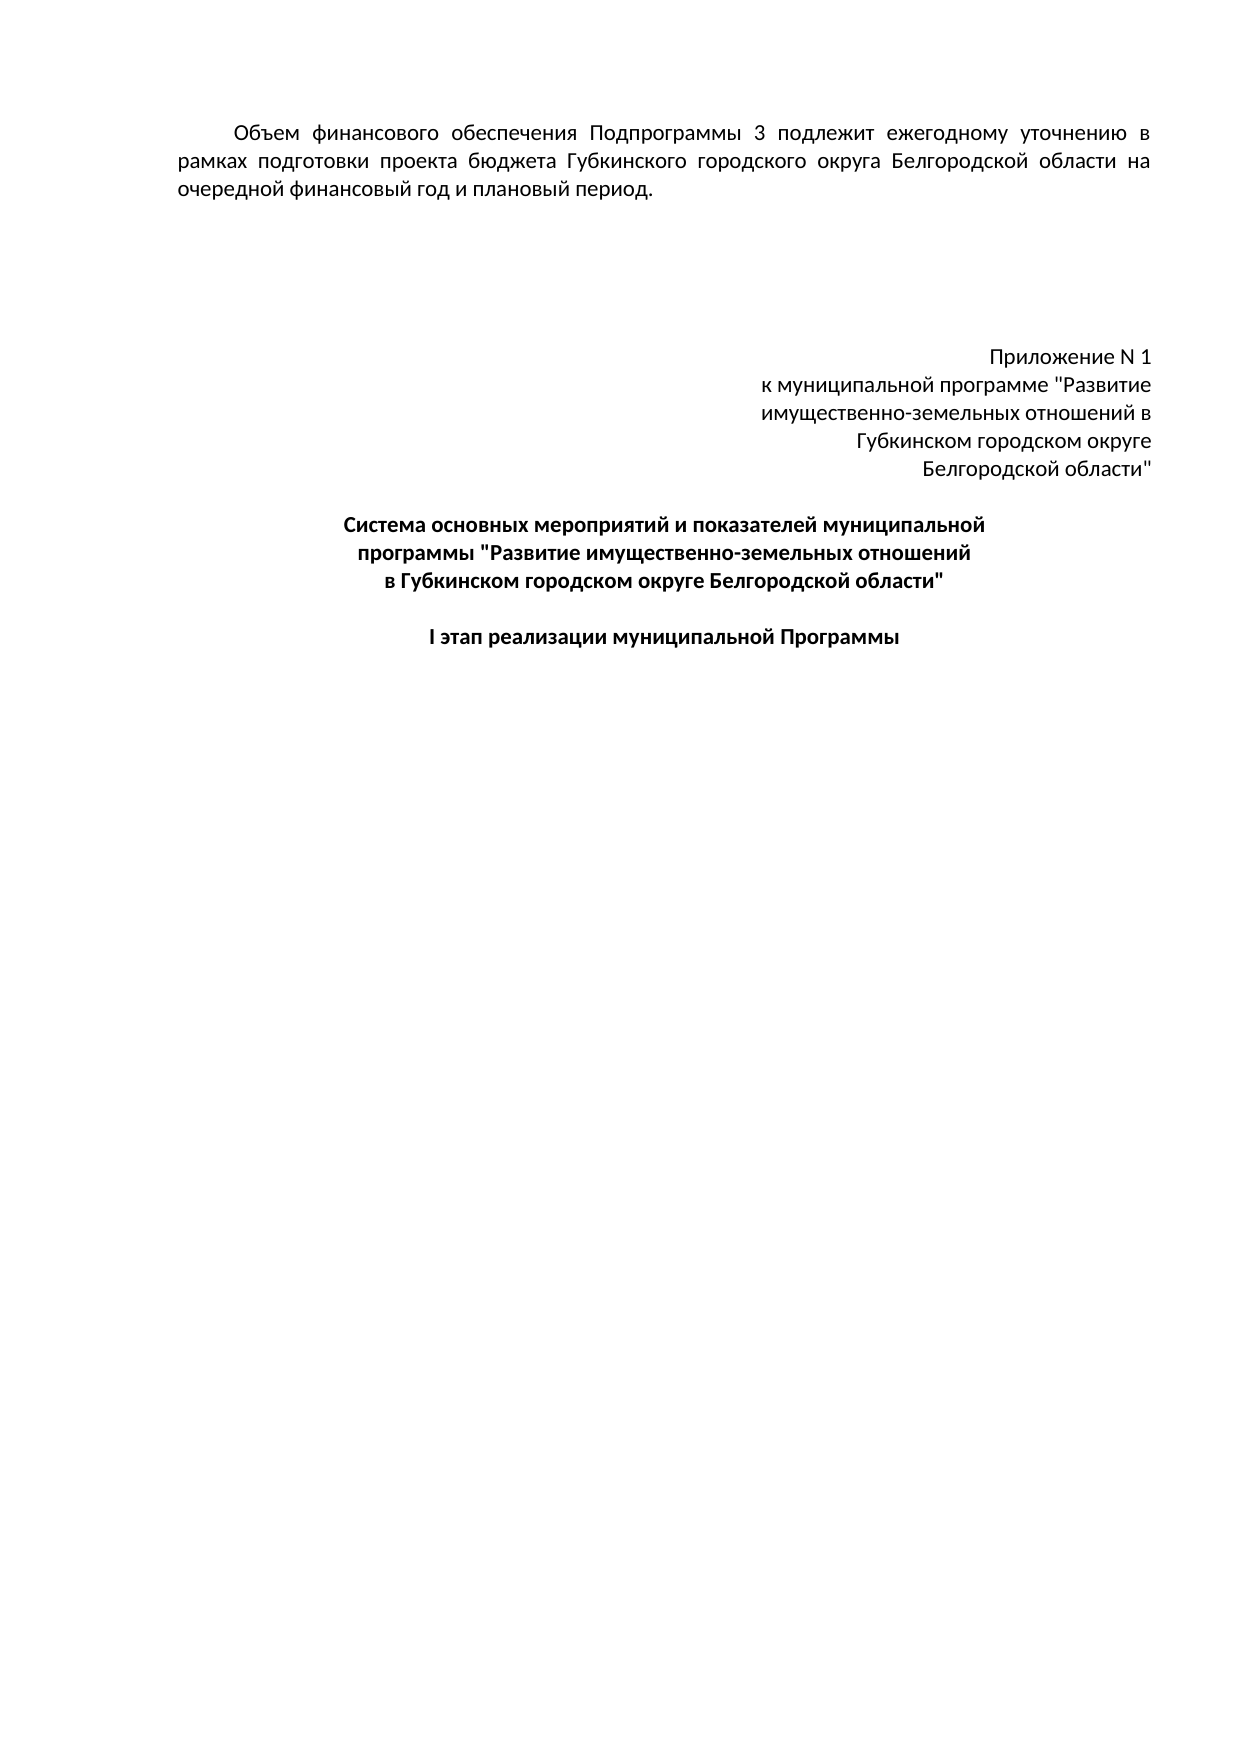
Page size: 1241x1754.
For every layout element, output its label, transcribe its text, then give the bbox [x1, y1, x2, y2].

text Губкинском городском округе [177, 426, 1152, 454]
title Система основных мероприятий и показателей муниципальной [177, 510, 1152, 538]
text Белгородской области" [177, 454, 1152, 482]
text к муниципальной программе "Развитие [177, 370, 1152, 398]
text Объем финансового обеспечения Подпрограммы 3 подлежит ежегодному уточнению в рамках подготовки проекта бюджета Губкинского городского округа Белгородской области на очередной финансовый год и плановый период. [177, 118, 1152, 202]
title программы "Развитие имущественно-земельных отношений [177, 538, 1152, 566]
title I этап реализации муниципальной Программы [177, 622, 1152, 651]
text имущественно-земельных отношений в [177, 398, 1152, 426]
text Приложение N 1 [177, 342, 1152, 370]
title в Губкинском городском округе Белгородской области" [177, 566, 1152, 594]
